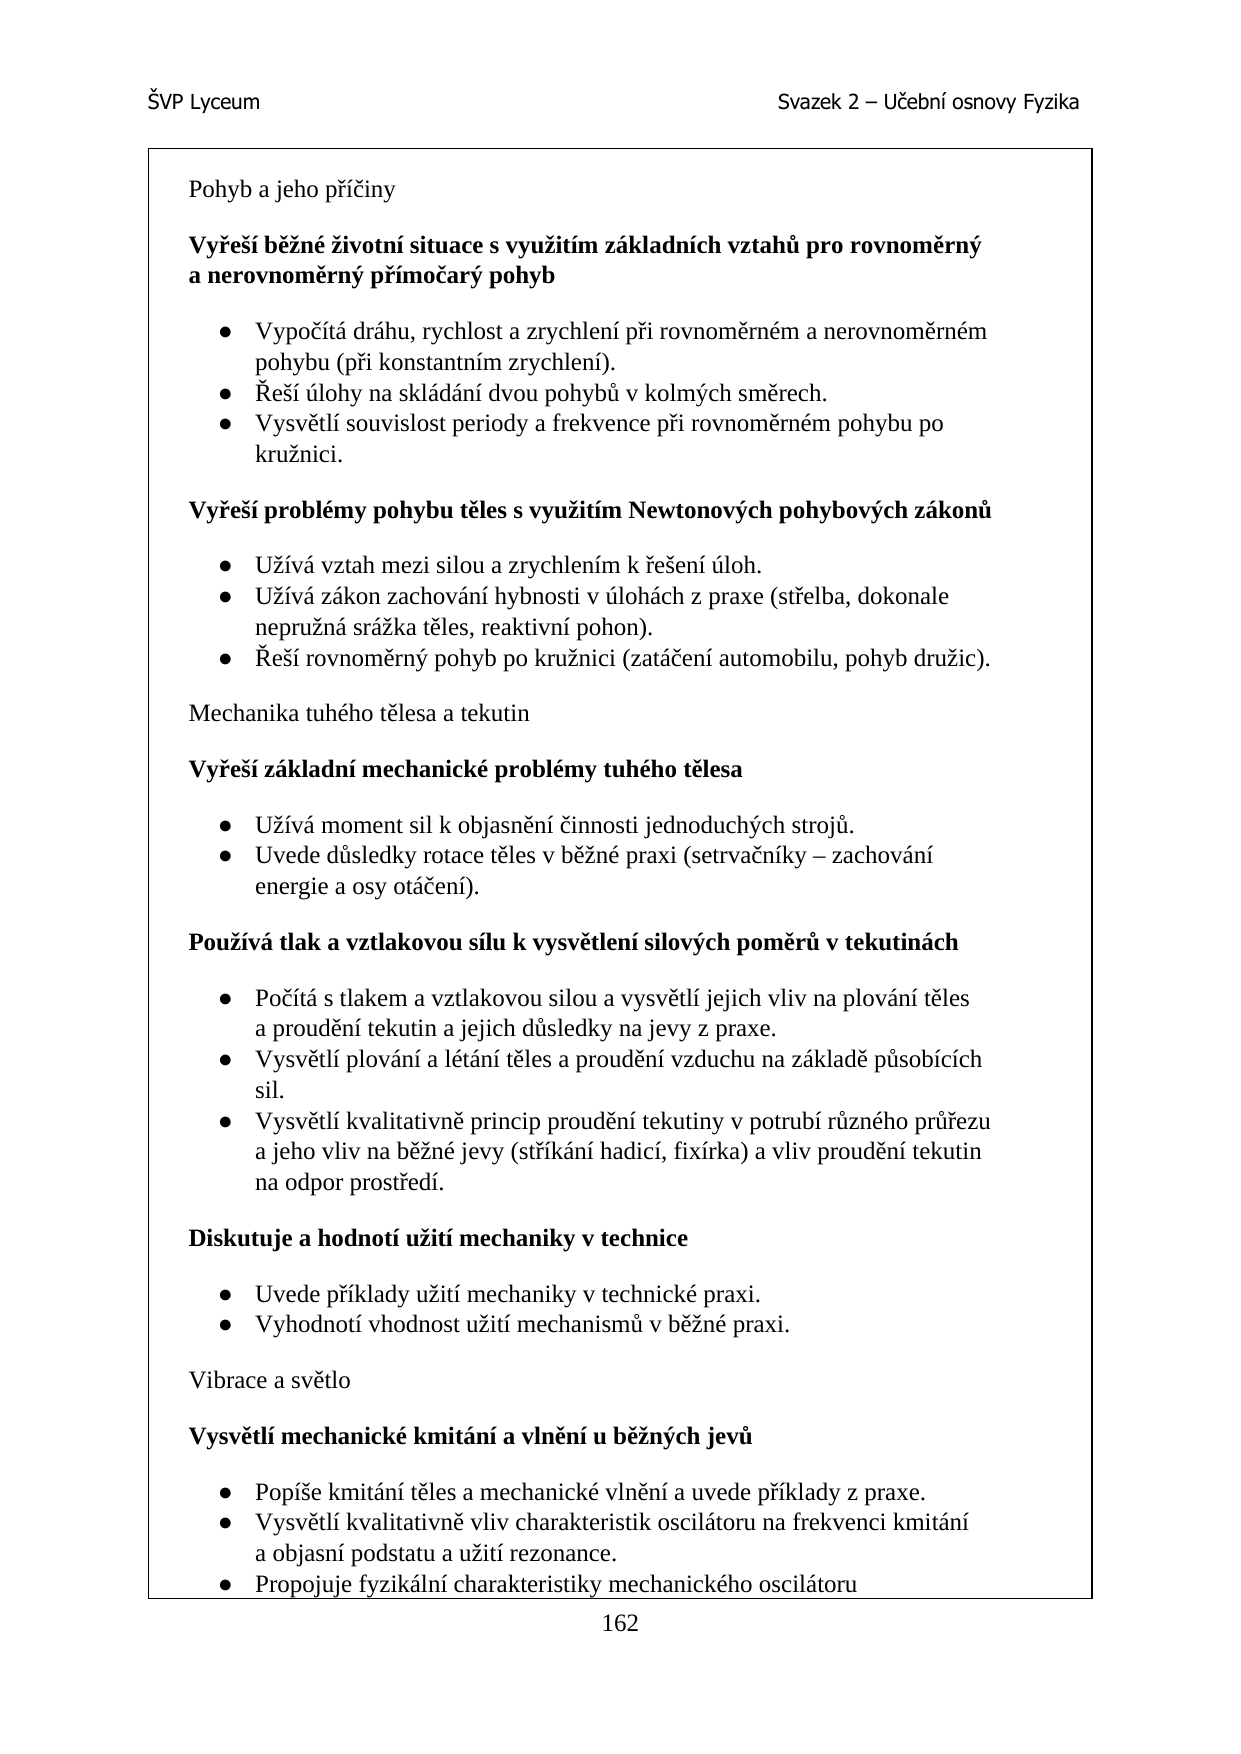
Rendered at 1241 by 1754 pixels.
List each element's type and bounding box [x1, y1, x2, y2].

table_cell [149, 149, 1091, 1597]
